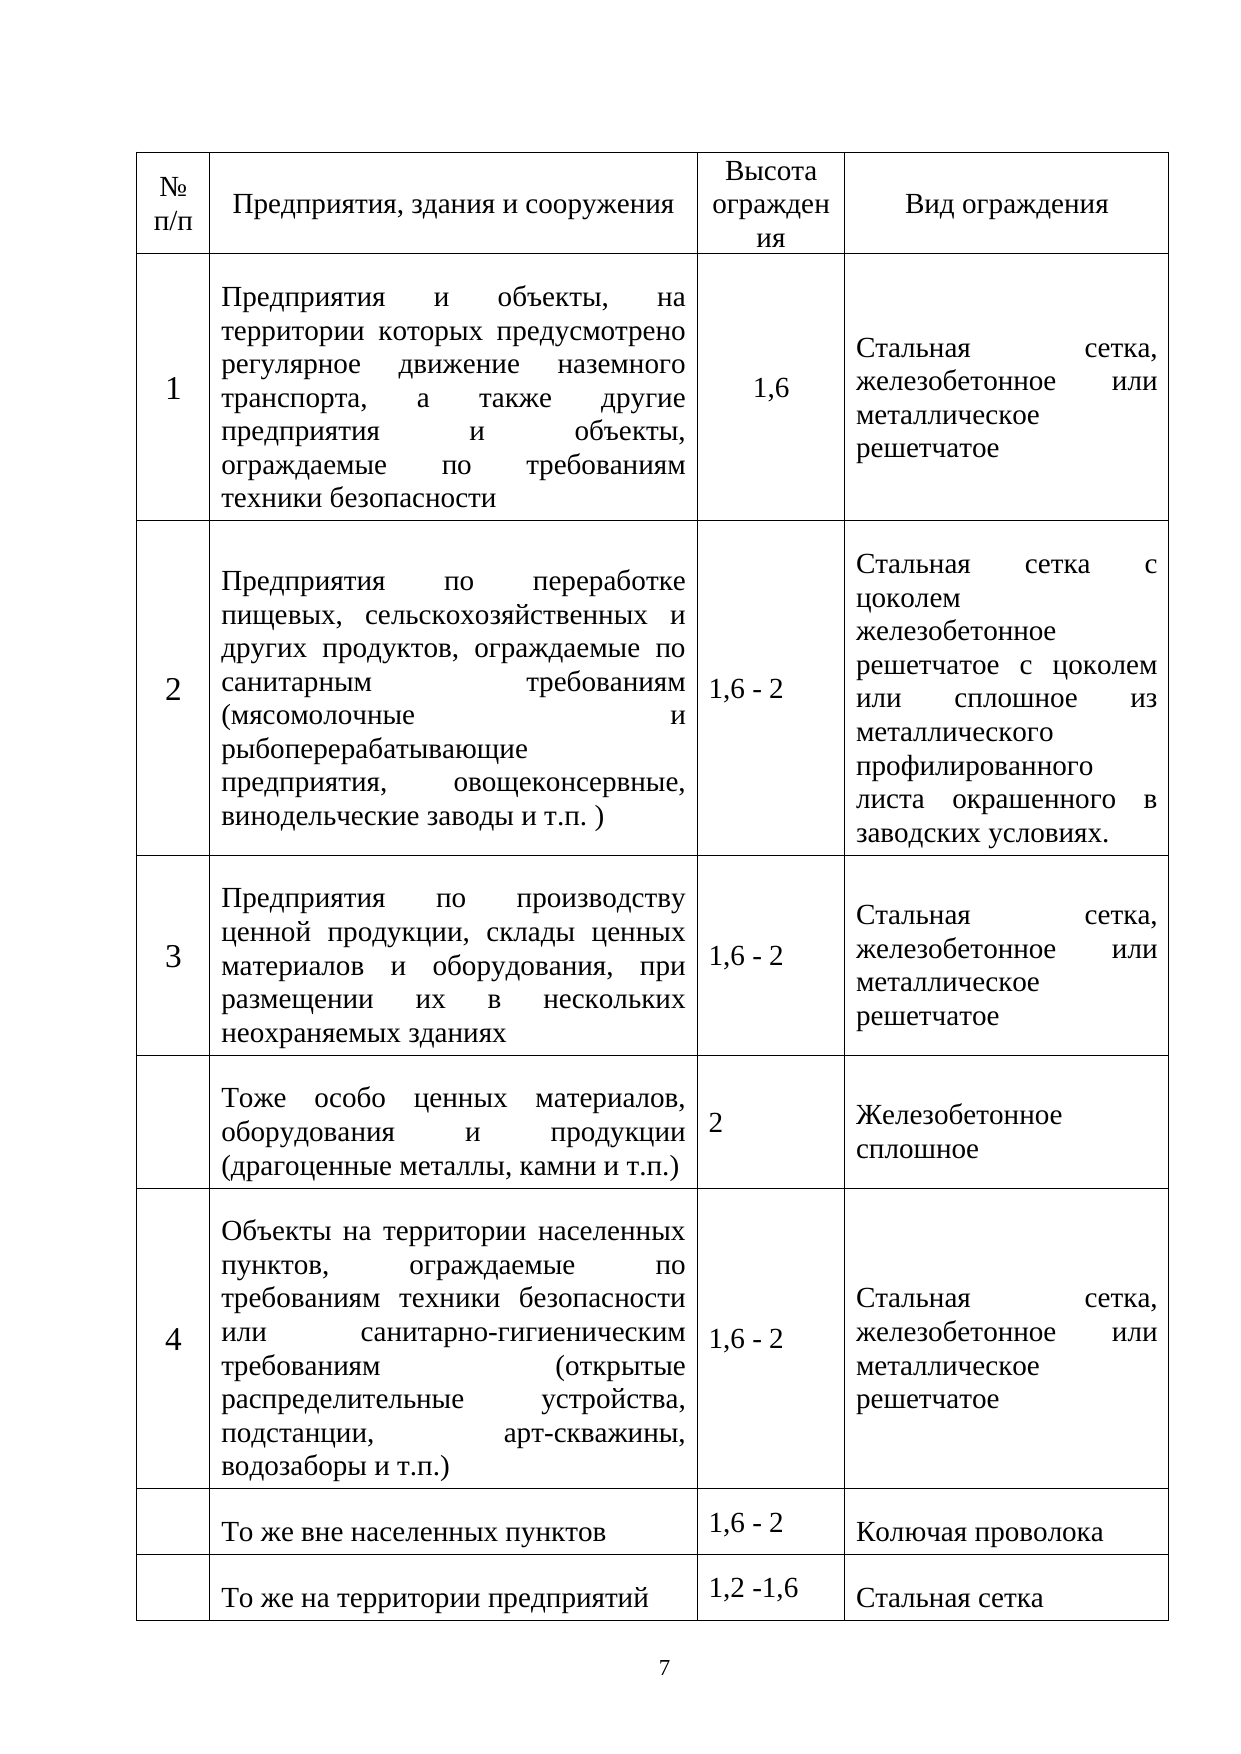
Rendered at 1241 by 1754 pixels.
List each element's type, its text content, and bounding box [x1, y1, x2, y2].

table_cell То же вне населенных пунктов [210, 1489, 697, 1554]
table_cell Стальная сетка [845, 1555, 1168, 1620]
table_cell 1,2 -1,6 [698, 1555, 844, 1620]
table_cell 1,6 - 2 [698, 1189, 844, 1488]
table_cell [137, 1489, 209, 1554]
table_header № п/п [137, 153, 209, 253]
table_cell 2 [698, 1056, 844, 1187]
table_cell 2 [137, 521, 209, 854]
table_cell [137, 1555, 209, 1620]
table_cell 3 [137, 856, 209, 1054]
table_cell 1,6 [698, 254, 844, 520]
table_cell Стальная сетка, железобетонное или металлическое решетчатое [845, 856, 1168, 1054]
table_cell Тоже особо ценных материалов, оборудования и продукции (драгоценные металлы, камни и т.п.) [210, 1056, 697, 1187]
table_cell Предприятия и объекты, на территории которых предусмотрено регулярное движение наземного транспорта, а также другие предприятия и объекты, ограждаемые по требованиям техники безопасности [210, 254, 697, 520]
table_header Вид ограждения [845, 153, 1168, 253]
table_cell Стальная сетка с цоколем железобетонное решетчатое с цоколем или сплошное из металлического профилированного листа окрашенного в заводских условиях. [845, 521, 1168, 854]
table_cell Предприятия по производству ценной продукции, склады ценных материалов и оборудования, при размещении их в нескольких неохраняемых зданиях [210, 856, 697, 1054]
table_header Предприятия, здания и сооружения [210, 153, 697, 253]
table_cell Стальная сетка, железобетонное или металлическое решетчатое [845, 254, 1168, 520]
table_header Высота ограждения [698, 153, 844, 253]
table_cell 1,6 - 2 [698, 1489, 844, 1554]
table_cell Предприятия по переработке пищевых, сельскохозяйственных и других продуктов, ограждаемые по санитарным требованиям (мясомолочные и рыбоперерабатывающие предприятия, овощеконсервные, винодельческие заводы и т.п. ) [210, 521, 697, 854]
table_cell Объекты на территории населенных пунктов, ограждаемые по требованиям техники безопасности или санитарно-гигиеническим требованиям (открытые распределительные устройства, подстанции, арт-скважины, водозаборы и т.п.) [210, 1189, 697, 1488]
table_cell 1,6 - 2 [698, 856, 844, 1054]
table_cell 1 [137, 254, 209, 520]
table_cell То же на территории предприятий [210, 1555, 697, 1620]
table_cell 1,6 - 2 [698, 521, 844, 854]
table_cell Железобетонное сплошное [845, 1056, 1168, 1187]
table_cell 4 [137, 1189, 209, 1488]
table_cell [137, 1056, 209, 1187]
table_cell Колючая проволока [845, 1489, 1168, 1554]
table_cell Стальная сетка, железобетонное или металлическое решетчатое [845, 1189, 1168, 1488]
